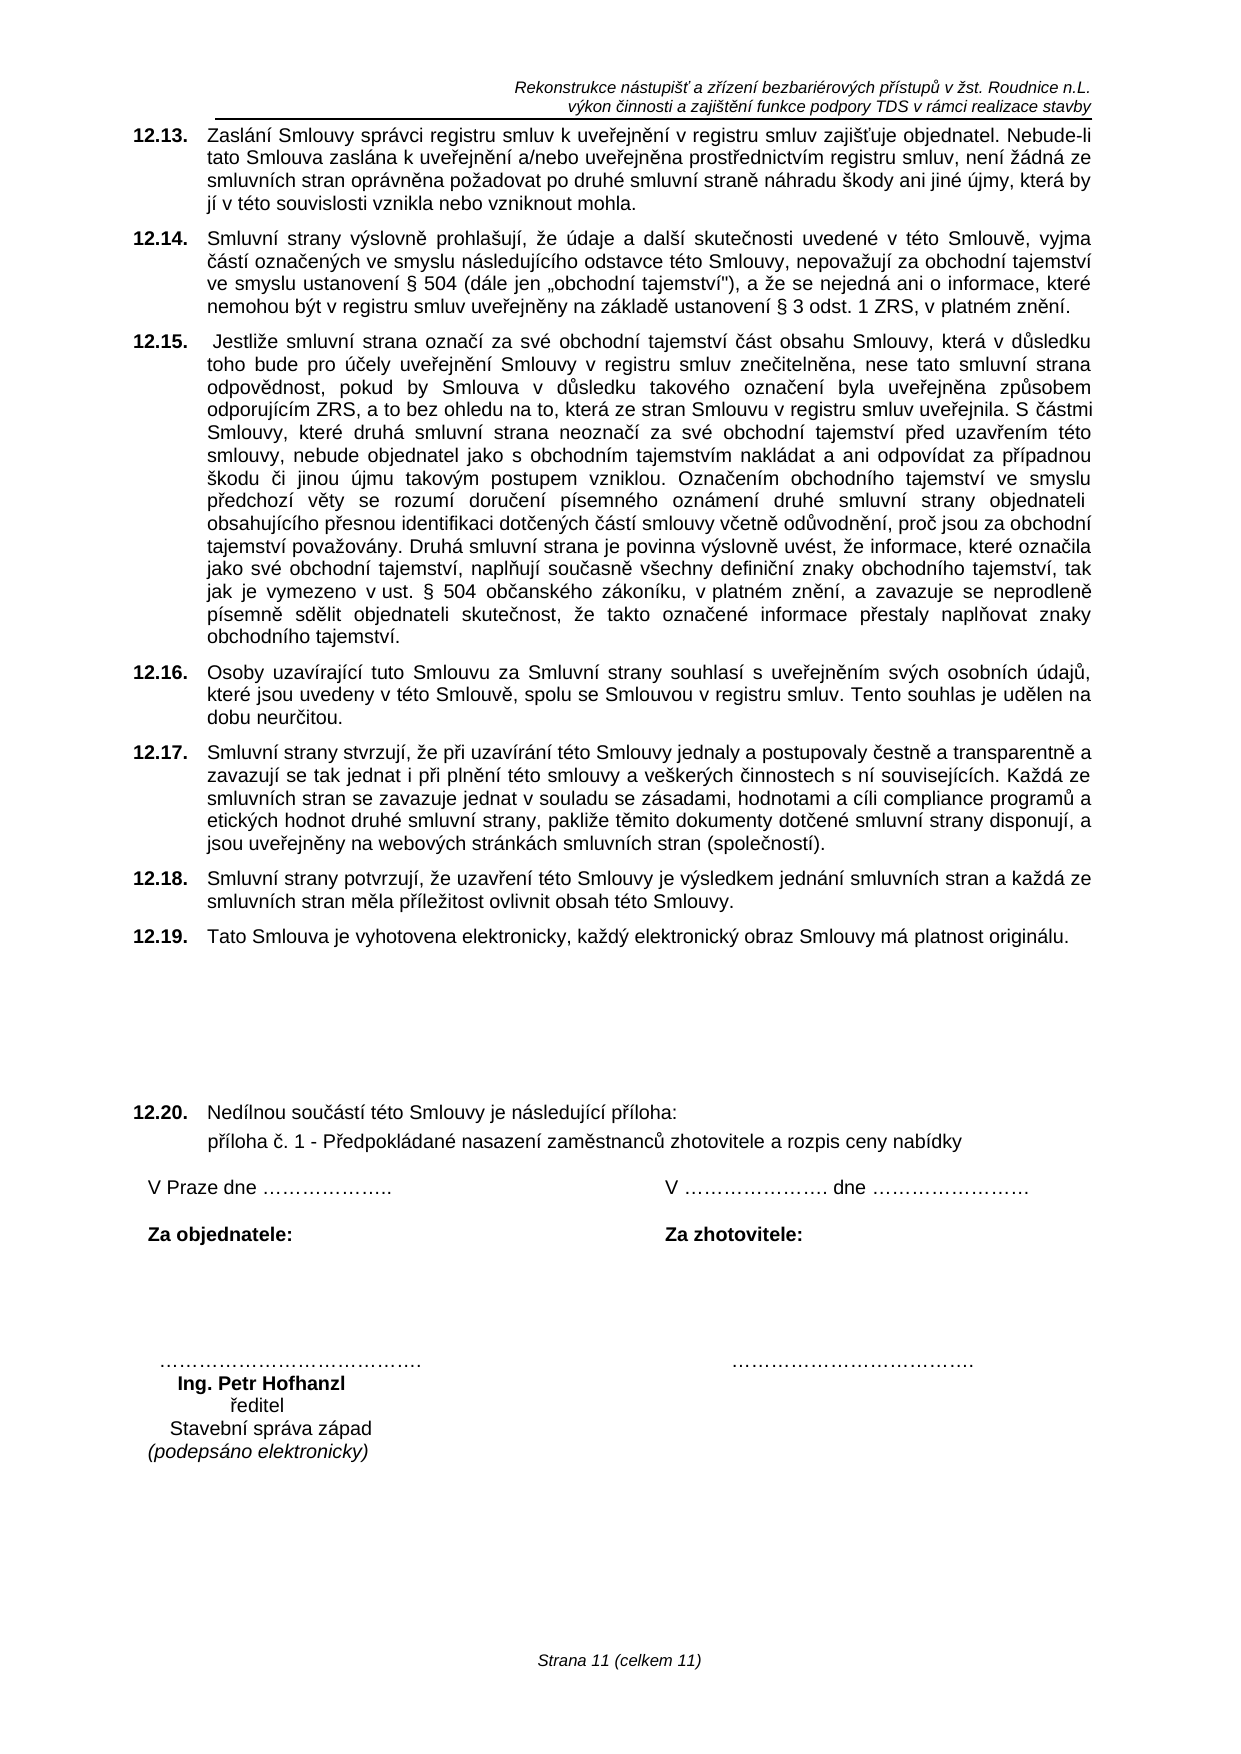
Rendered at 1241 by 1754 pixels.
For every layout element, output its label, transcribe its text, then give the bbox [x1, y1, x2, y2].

text 12.20. Nedílnou součástí této Smlouvy je následující příloha: [133, 1101, 1093, 1124]
text …………………………………. ………………………………. Ing. Petr Hofhanzl [148, 1349, 1092, 1394]
text 12.15. Jestliže smluvní strana označí za své obchodní tajemství část obsahu Smlouvy, která v důsledku toho bude pro účely uveřejnění Smlouvy v registru smluv znečitelněna, nese tato smluvní strana odpovědnost, pokud by Smlouva v důsledku takového označení byla uveřejněna způsobem odporujícím ZRS, a to bez ohledu na to, která ze stran Smlouvu v registru smluv uveřejnila. S částmi Smlouvy, které druhá smluvní strana neoznačí za své obchodní tajemství před uzavřením této smlouvy, nebude objednatel jako s obchodním tajemstvím nakládat a ani odpovídat za případnou škodu či jinou újmu takovým postupem vzniklou. Označením obchodního tajemství ve smyslu předchozí věty se rozumí doručení písemného oznámení druhé smluvní strany objednateli obsahujícího přesnou identifikaci dotčených částí smlouvy včetně odůvodnění, proč jsou za obchodní tajemství považovány. Druhá smluvní strana je povinna výslovně uvést, že informace, které označila jako své obchodní tajemství, naplňují současně všechny definiční znaky obchodního tajemství, tak jak je vymezeno v ust. § 504 občanského zákoníku, v platném znění, a zavazuje se neprodleně písemně sdělit objednateli skutečnost, že takto označené informace přestaly naplňovat znaky obchodního tajemství. [133, 330, 1093, 648]
text 12.17. Smluvní strany stvrzují, že při uzavírání této Smlouvy jednaly a postupovaly čestně a transparentně a zavazují se tak jednat i při plnění této smlouvy a veškerých činnostech s ní souvisejících. Každá ze smluvních stran se zavazuje jednat v souladu se zásadami, hodnotami a cíli compliance programů a etických hodnot druhé smluvní strany, pakliže těmito dokumenty dotčené smluvní strany disponují, a jsou uveřejněny na webových stránkách smluvních stran (společností). [133, 741, 1093, 855]
text příloha č. 1 - Předpokládané nasazení zaměstnanců zhotovitele a rozpis ceny nabídky [148, 1130, 1092, 1153]
text 12.16. Osoby uzavírající tuto Smlouvu za Smluvní strany souhlasí s uveřejněním svých osobních údajů, které jsou uvedeny v této Smlouvě, spolu se Smlouvou v registru smluv. Tento souhlas je udělen na dobu neurčitou. [133, 661, 1092, 729]
text (podepsáno elektronicky) [148, 1440, 1092, 1462]
text Za objednatele: Za zhotovitele: [148, 1223, 1092, 1246]
text 12.19. Tato Smlouva je vyhotovena elektronicky, každý elektronický obraz Smlouvy má platnost originálu. [133, 925, 1093, 948]
text 12.18. Smluvní strany potvrzují, že uzavření této Smlouvy je výsledkem jednání smluvních stran a každá ze smluvních stran měla příležitost ovlivnit obsah této Smlouvy. [133, 867, 1093, 913]
text Stavební správa západ [148, 1417, 1092, 1440]
text 12.13. Zaslání Smlouvy správci registru smluv k uveřejnění v registru smluv zajišťuje objednatel. Nebude-li tato Smlouva zaslána k uveřejnění a/nebo uveřejněna prostřednictvím registru smluv, není žádná ze smluvních stran oprávněna požadovat po druhé smluvní straně náhradu škody ani jiné újmy, která by jí v této souvislosti vznikla nebo vzniknout mohla. [133, 123, 1093, 214]
text 12.14. Smluvní strany výslovně prohlašují, že údaje a další skutečnosti uvedené v této Smlouvě, vyjma částí označených ve smyslu následujícího odstavce této Smlouvy, nepovažují za obchodní tajemství ve smyslu ustanovení § 504 (dále jen „obchodní tajemství"), a že se nejedná ani o informace, které nemohou být v registru smluv uveřejněny na základě ustanovení § 3 odst. 1 ZRS, v platném znění. [133, 227, 1093, 318]
text ředitel [148, 1394, 1092, 1417]
text V Praze dne ……………….. V …………………. dne …………………… [148, 1176, 1092, 1198]
